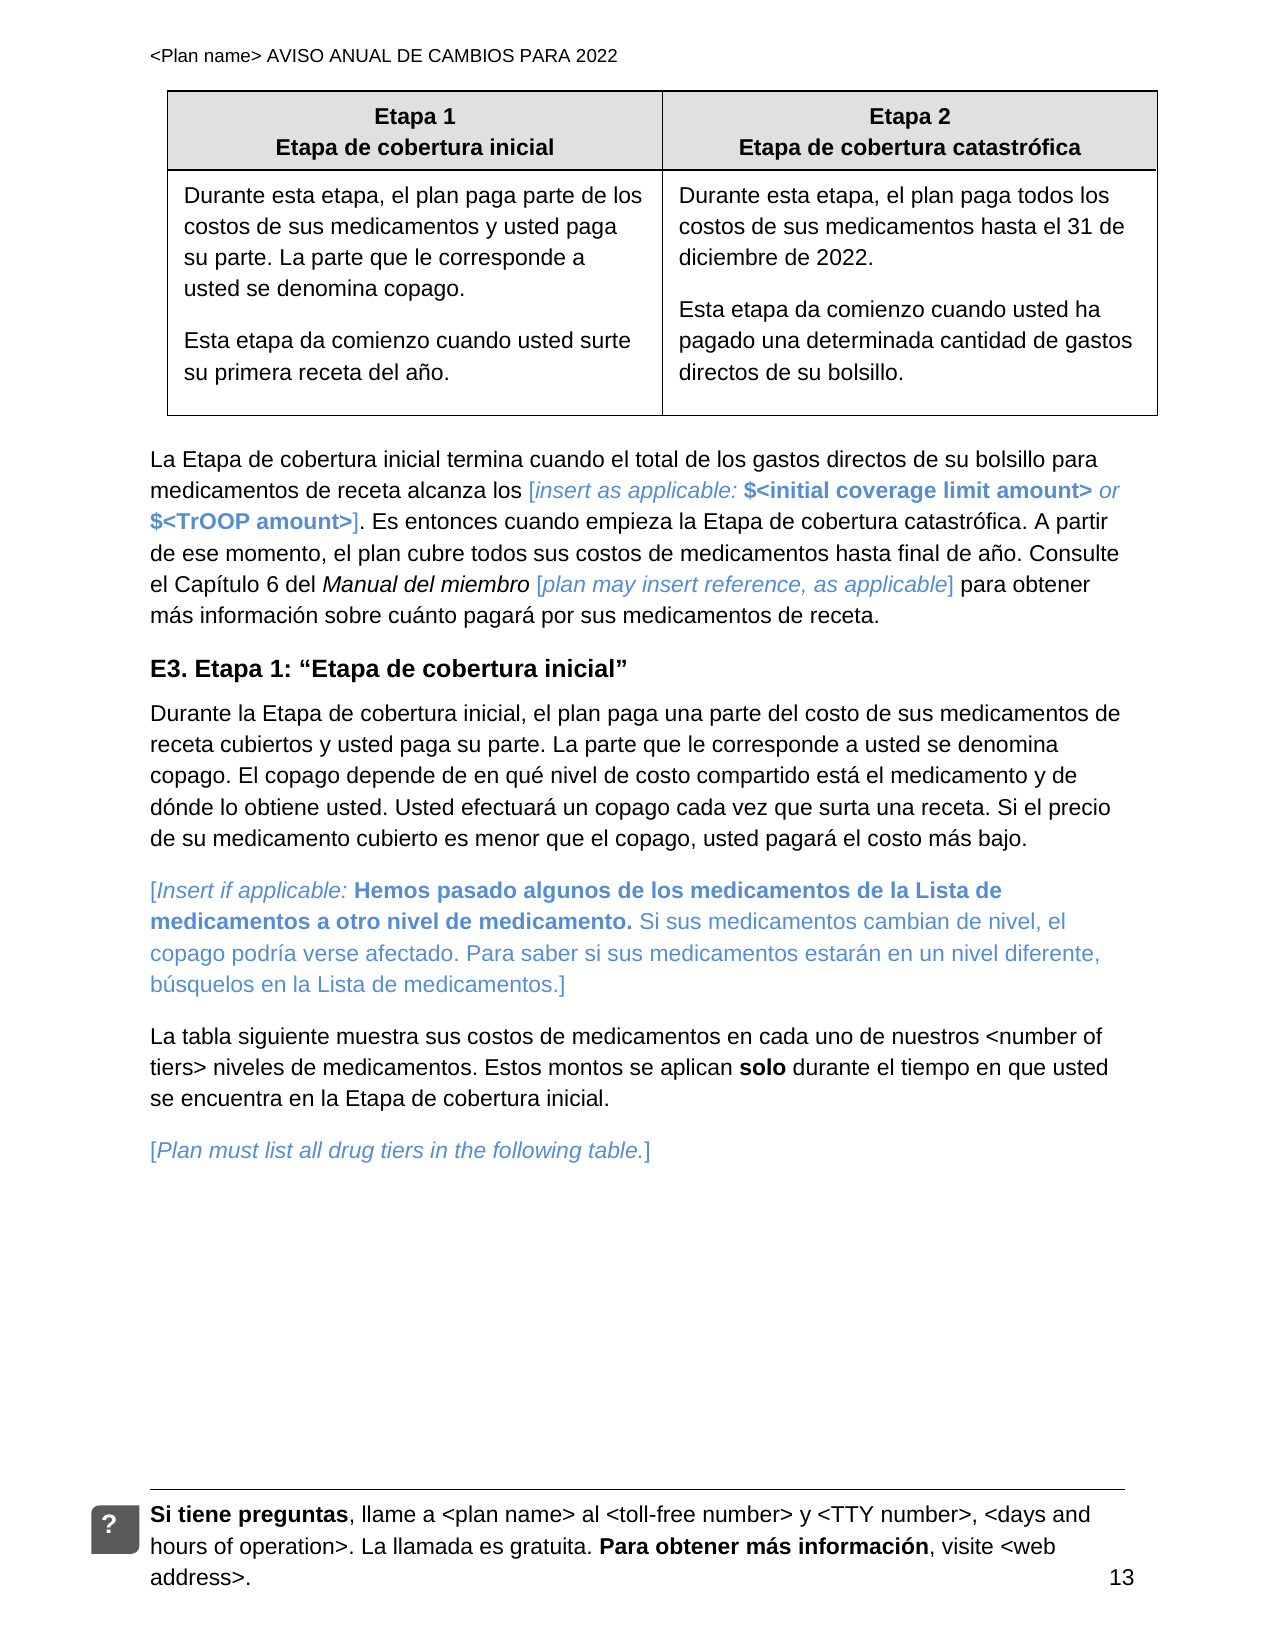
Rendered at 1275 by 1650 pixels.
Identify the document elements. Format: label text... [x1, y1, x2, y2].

text [Plan must list all drug tiers in the following table.] [150, 1134, 1125, 1165]
table_cell Durante esta etapa, el plan paga todos los costos de sus medicamentos hasta el 31 de diciembre de 2022. Esta etapa da comienzo cuando usted ha pagado una determinada cantidad de gastos directos de su bolsillo. [663, 169, 1157, 415]
table_cell Durante esta etapa, el plan paga parte de los costos de sus medicamentos y usted paga su parte. La parte que le corresponde a usted se denomina copago. Esta etapa da comienzo cuando usted surte su primera receta del año. [168, 171, 662, 415]
text La Etapa de cobertura inicial termina cuando el total de los gastos directos de su bolsillo para medicamentos de receta alcanza los [insert as applicable: $<initial coverage limit amount> or $<TrOOP amount>]. Es entonces cuando empieza la Etapa de cobertura catastrófica. A partir de ese momento, el plan cubre todos sus costos de medicamentos hasta final de año. Consulte el Capítulo 6 del Manual del miembro [plan may insert reference, as applicable] para obtener más información sobre cuánto pagará por sus medicamentos de receta. [150, 442, 1125, 630]
text Durante la Etapa de cobertura inicial, el plan paga una parte del costo de sus medicamentos de receta cubiertos y usted paga su parte. La parte que le corresponde a usted se denomina copago. El copago depende de en qué nivel de costo compartido está el medicamento y de dónde lo obtiene usted. Usted efectuará un copago cada vez que surta una receta. Si el precio de su medicamento cubierto es menor que el copago, usted pagará el costo más bajo. [150, 696, 1125, 853]
text [Insert if applicable: Hemos pasado algunos de los medicamentos de la Lista de medicamentos a otro nivel de medicamento. Si sus medicamentos cambian de nivel, el copago podría verse afectado. Para saber si sus medicamentos estarán en un nivel diferente, búsquelos en la Lista de medicamentos.] [150, 873, 1125, 998]
table_header Etapa 2 Etapa de cobertura catastrófica [663, 92, 1157, 169]
table_header Etapa 1 Etapa de cobertura inicial [168, 92, 662, 169]
subtitle E3. Etapa 1: “Etapa de cobertura inicial” [150, 651, 1050, 684]
text La tabla siguiente muestra sus costos de medicamentos en cada uno de nuestros <number of tiers> niveles de medicamentos. Estos montos se aplican solo durante el tiempo en que usted se encuentra en la Etapa de cobertura inicial. [150, 1019, 1125, 1113]
